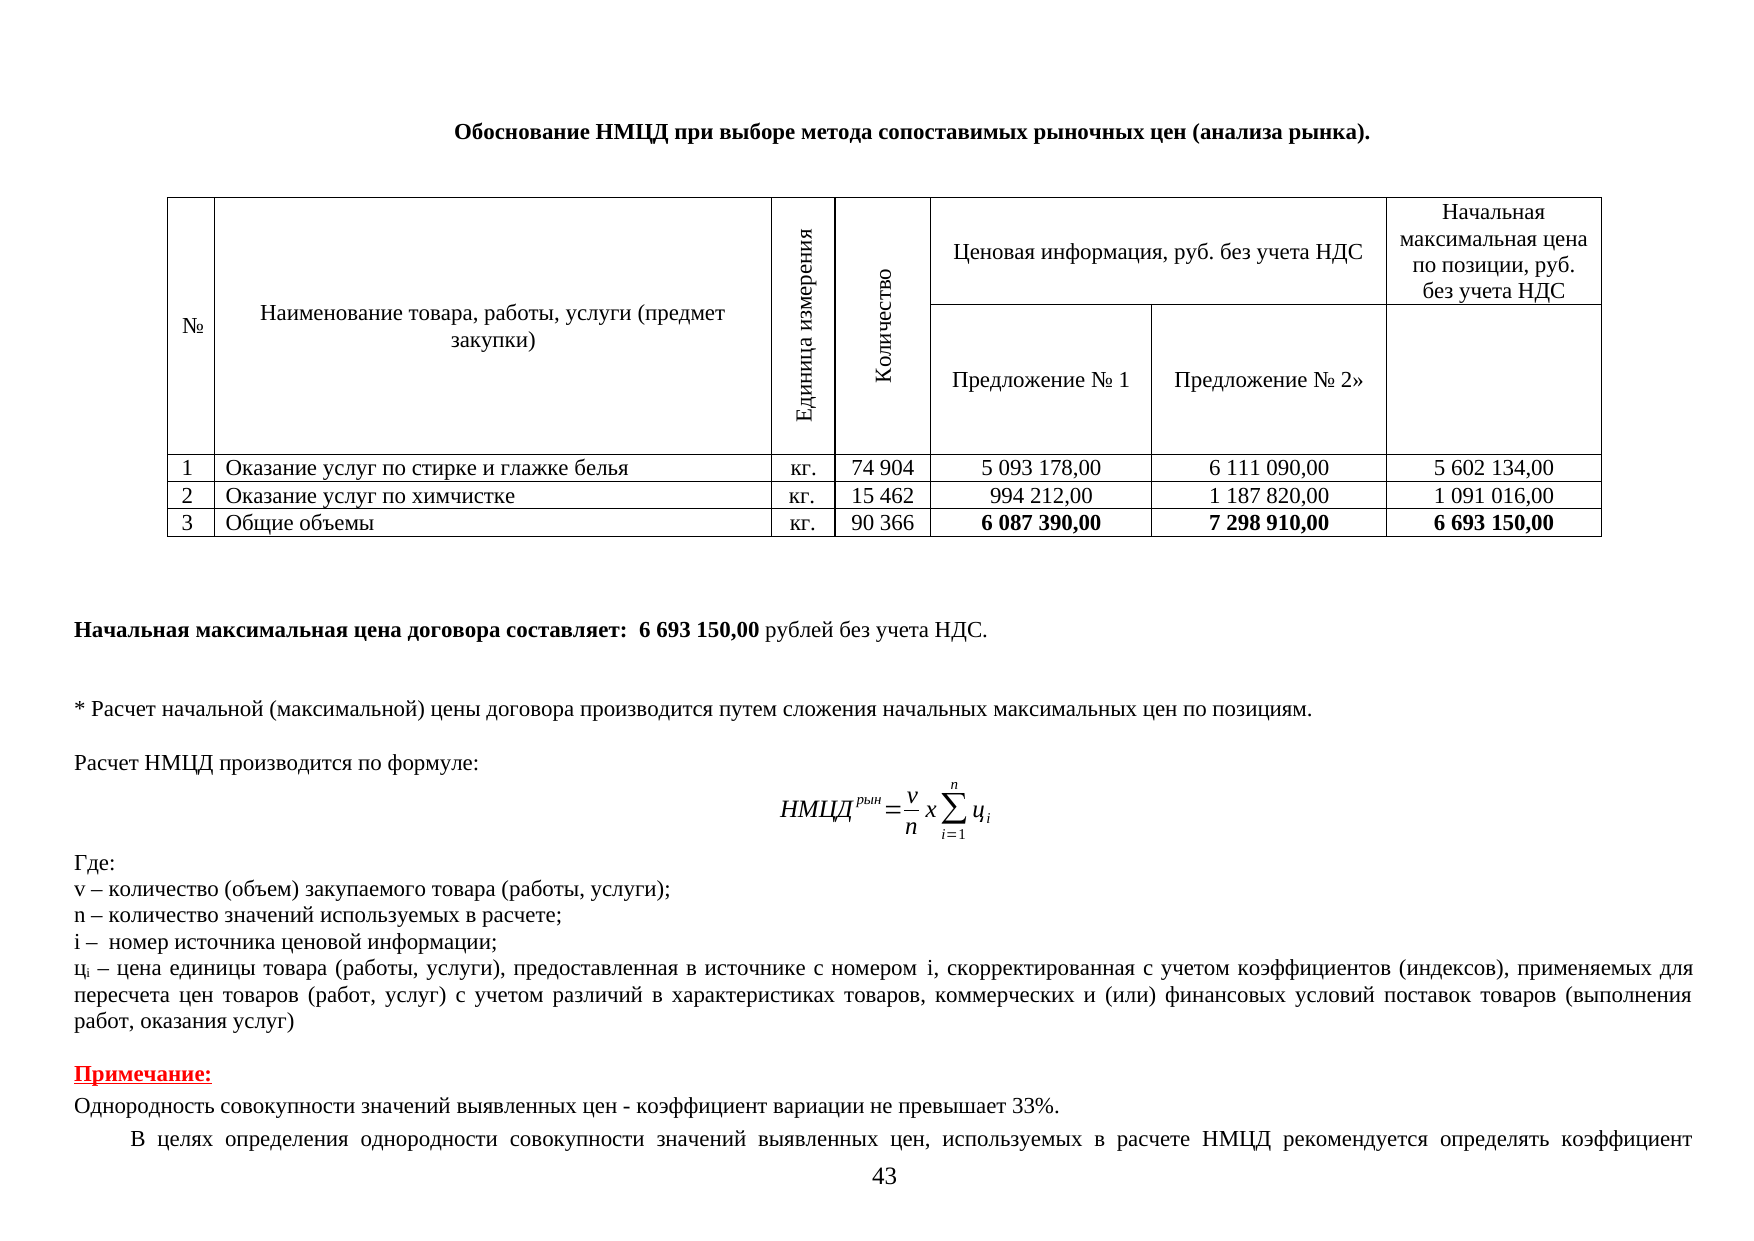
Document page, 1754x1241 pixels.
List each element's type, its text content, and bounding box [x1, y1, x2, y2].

table_header Начальная максимальная цена по позиции, руб. без учета НДС [1387, 198, 1601, 304]
table_cell 6 087 390,00 [931, 509, 1151, 536]
table_cell Оказание услуг по стирке и глажке белья [215, 455, 771, 481]
table_cell кг. [772, 455, 834, 481]
table_cell 5 093 178,00 [931, 455, 1151, 481]
text * Расчет начальной (максимальной) цены договора производится путем сложения начальных максимальных цен по позициям. [74, 696, 1695, 722]
table_cell 1 091 016,00 [1387, 482, 1601, 508]
table_cell Предложение № 2» [1152, 305, 1386, 453]
text Где: [74, 849, 1695, 875]
table_cell 7 298 910,00 [1152, 509, 1386, 536]
text Обоснование НМЦД при выборе метода сопоставимых рыночных цен (анализа рынка). [74, 118, 1695, 144]
table_cell 90 366 [836, 509, 930, 536]
table_cell 2 [168, 482, 214, 508]
table_header Единица измерения [772, 198, 834, 453]
table_cell 6 693 150,00 [1387, 509, 1601, 536]
text i – номер источника ценовой информации; [74, 928, 1695, 954]
text Примечание: [74, 1060, 1695, 1086]
table_cell 15 462 [836, 482, 930, 508]
table_cell 1 187 820,00 [1152, 482, 1386, 508]
text Расчет НМЦД производится по формуле: [74, 749, 1695, 775]
text Однородность совокупности значений выявленных цен - коэффициент вариации не превышает 33%. [74, 1092, 1695, 1119]
table_cell 6 111 090,00 [1152, 455, 1386, 481]
table_cell Предложение № 1 [931, 305, 1151, 453]
table_cell кг. [772, 482, 834, 508]
text цi – цена единицы товара (работы, услуги), предоставленная в источнике с номером i, скорректированная с учетом коэффициентов (индексов), применяемых для пересчета цен товаров (работ, услуг) с учетом различий в характеристиках товаров, коммерческих и (или) финансовых условий поставок товаров (выполнения работ, оказания услуг) [74, 954, 1695, 1033]
table_header Наименование товара, работы, услуги (предмет закупки) [215, 198, 771, 453]
text v – количество (объем) закупаемого товара (работы, услуги); [74, 875, 1695, 902]
table_cell [1387, 305, 1601, 453]
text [74, 1125, 1695, 1151]
table_cell 5 602 134,00 [1387, 455, 1601, 481]
table_header № [168, 198, 214, 453]
text n – количество значений используемых в расчете; [74, 902, 1695, 928]
table_cell 3 [168, 509, 214, 536]
table_header Ценовая информация, руб. без учета НДС [931, 198, 1386, 304]
table_cell 1 [168, 455, 214, 481]
table_cell Общие объемы [215, 509, 771, 536]
table_header Количество [836, 198, 930, 453]
table_cell 994 212,00 [931, 482, 1151, 508]
text Начальная максимальная цена договора составляет: 6 693 150,00 рублей без учета НДС. [74, 616, 1695, 642]
table_cell Оказание услуг по химчистке [215, 482, 771, 508]
table_cell 74 904 [836, 455, 930, 481]
table_cell кг. [772, 509, 834, 536]
